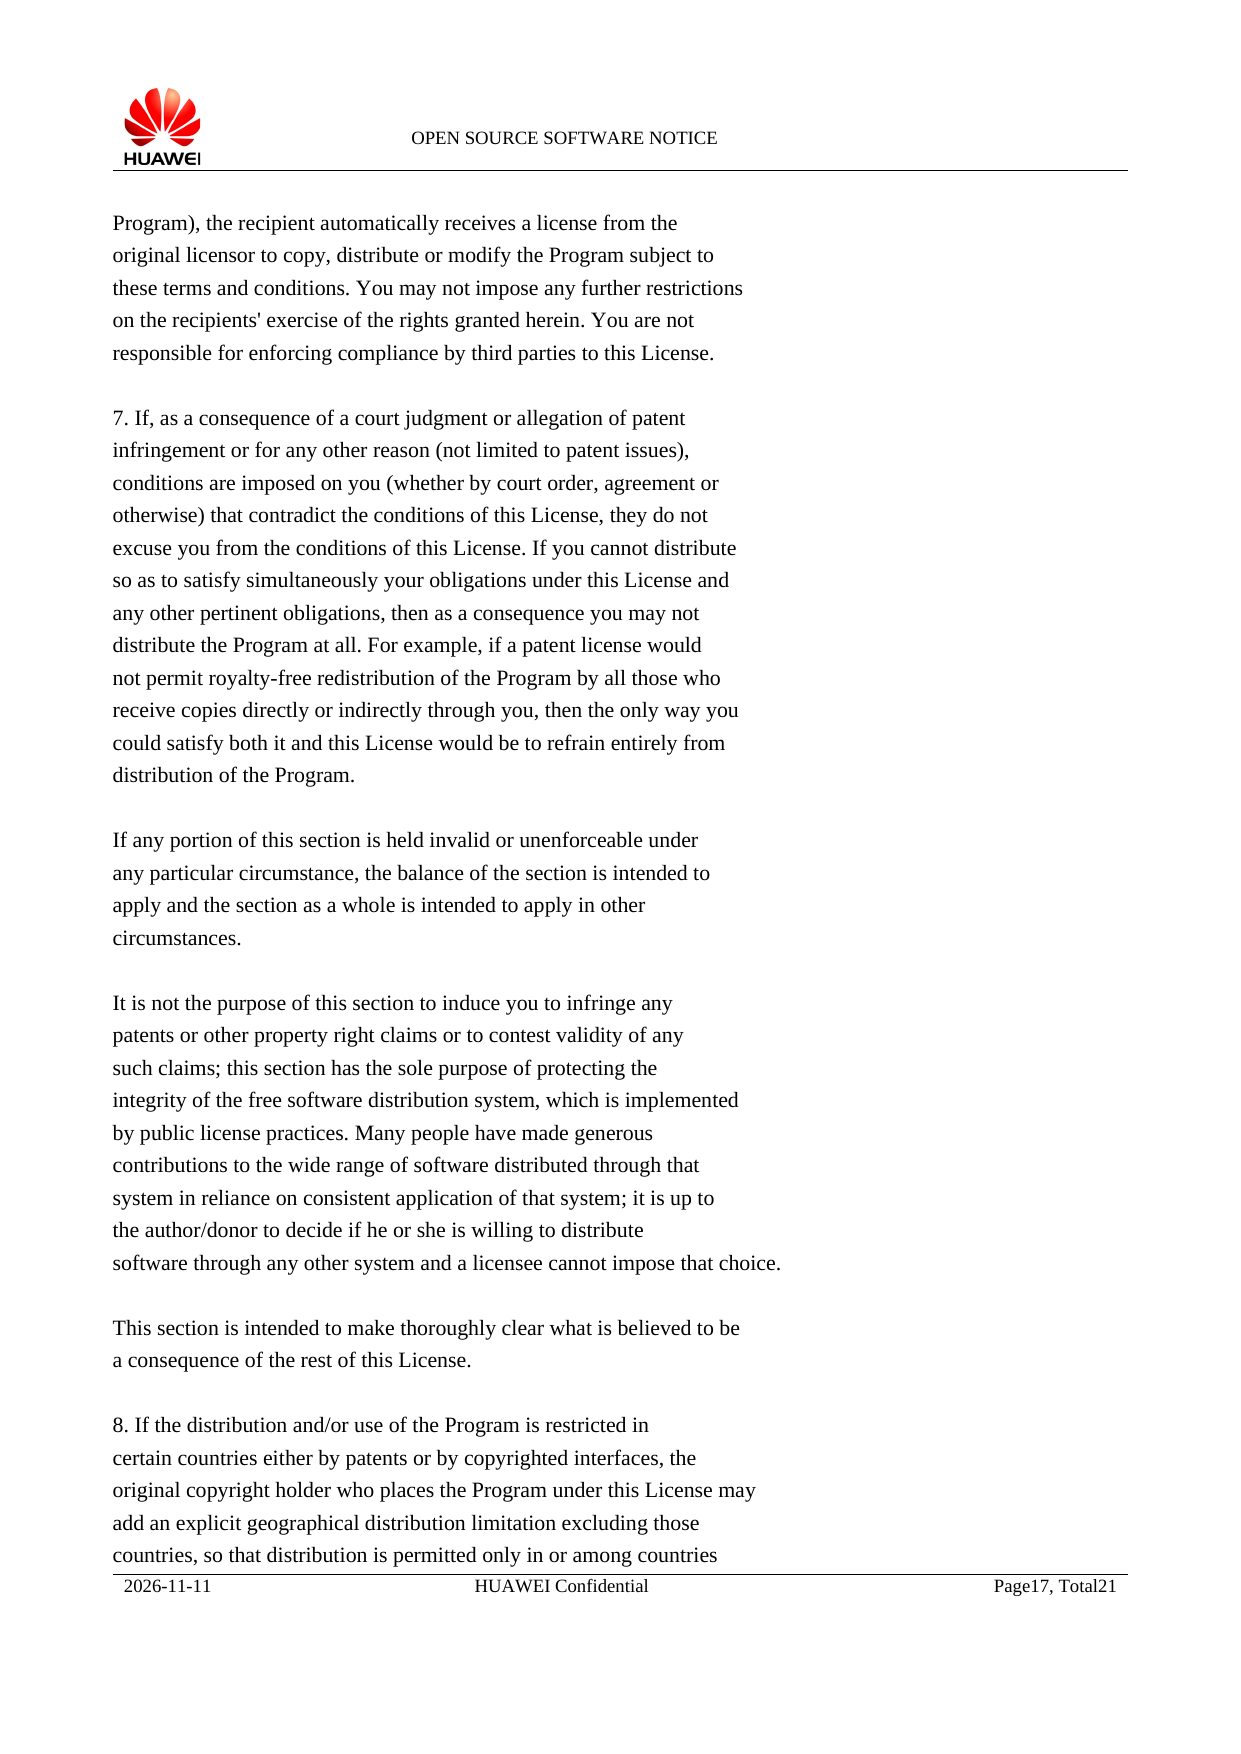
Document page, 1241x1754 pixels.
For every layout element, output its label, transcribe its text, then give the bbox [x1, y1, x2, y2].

picture [124, 88, 201, 165]
